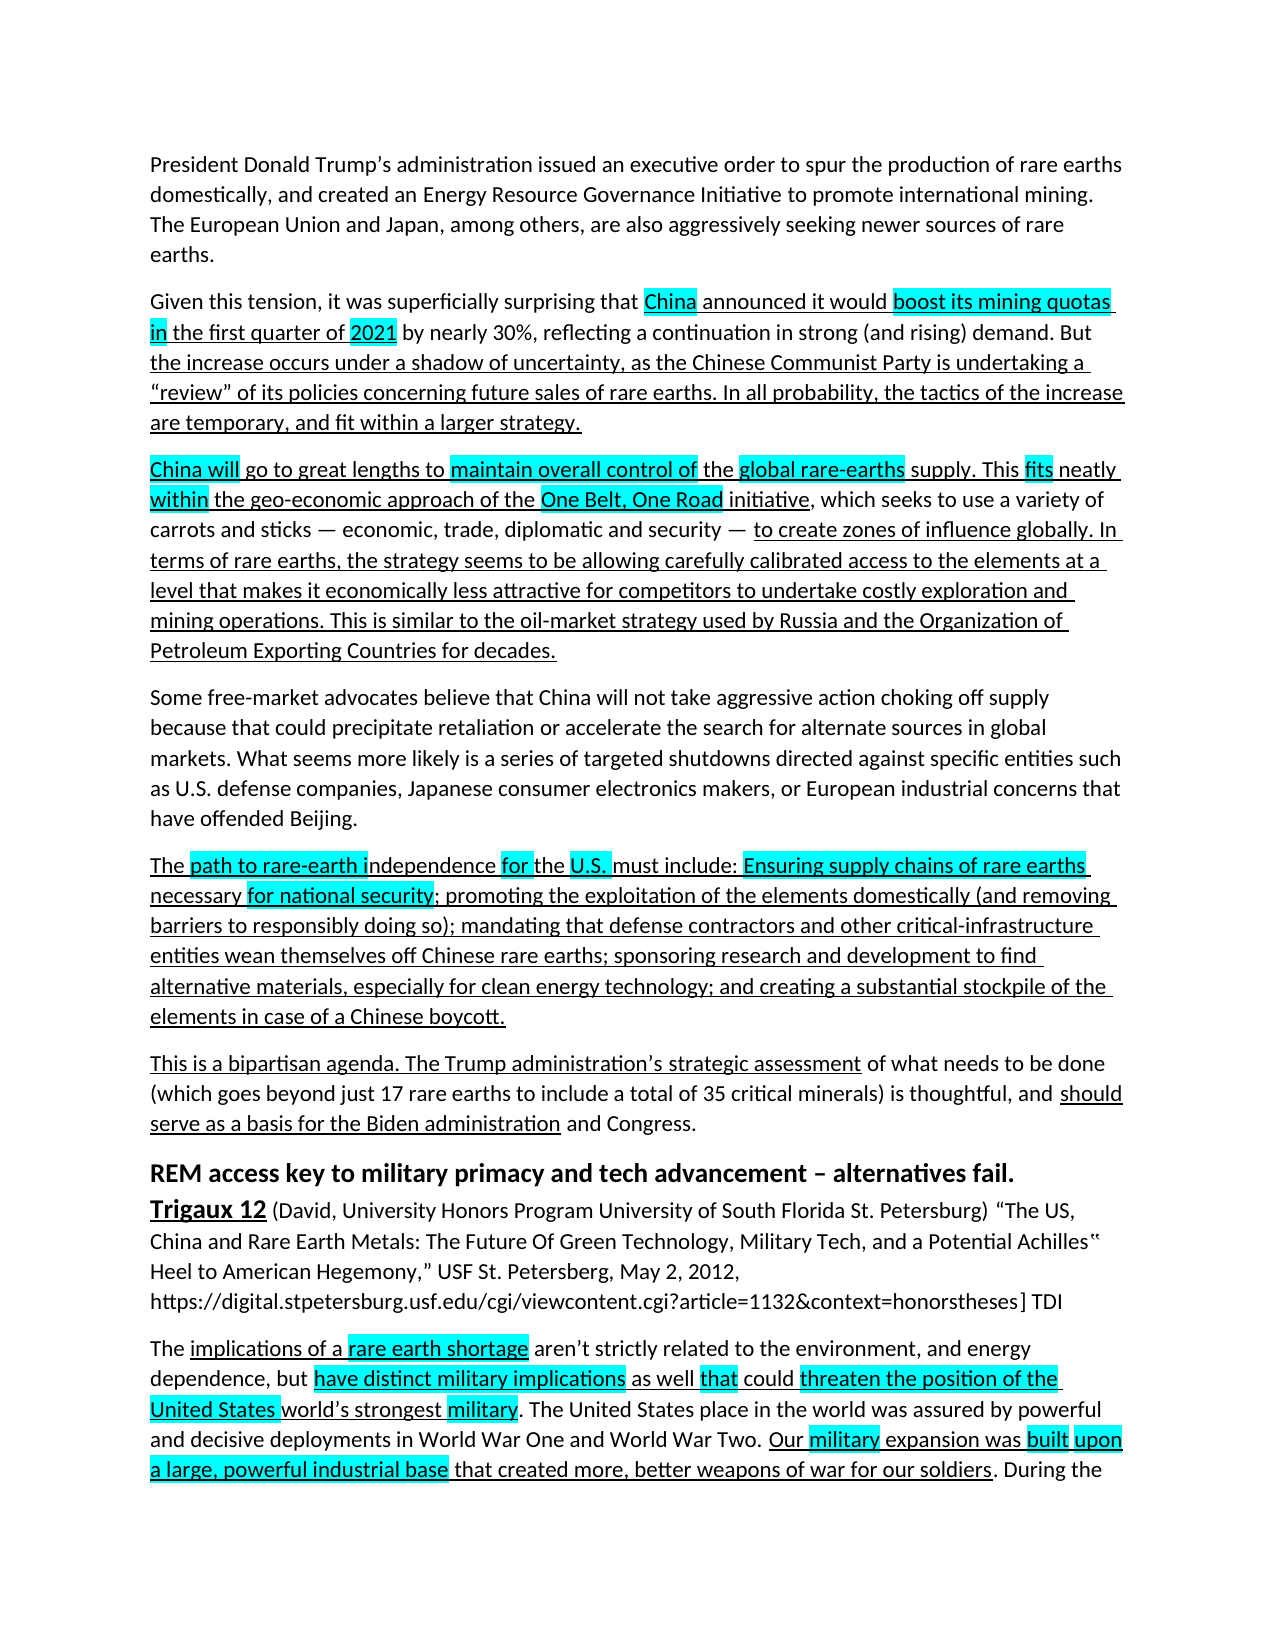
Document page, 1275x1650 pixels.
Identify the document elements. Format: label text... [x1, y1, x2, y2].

text Trigaux 12 (David, University Honors Program University of South Florida St. Petersburg) “The US, China and Rare Earth Metals: The Future Of Green Technology, Military Tech, and a Potential Achilles‟ Heel to American Hegemony,” USF St. Petersberg, May 2, 2012, https://digital.stpetersburg.usf.edu/cgi/viewcontent.cgi?article=1132&context=honorstheses] TDI [150, 1192, 1125, 1316]
text This is a bipartisan agenda. The Trump administration’s strategic assessment of what needs to be done (which goes beyond just 17 rare earths to include a total of 35 critical minerals) is thoughtful, and should serve as a basis for the Biden administration and Congress. [150, 1049, 1125, 1137]
text Given this tension, it was superficially surprising that China announced it would boost its mining quotas in the first quarter of 2021 by nearly 30%, reflecting a continuation in strong (and rising) demand. But the increase occurs under a shadow of uncertainty, as the Chinese Communist Party is undertaking a “review” of its policies concerning future sales of rare earths. In all probability, the tactics of the increase are temporary, and fit within a larger strategy. [150, 287, 1125, 402]
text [150, 1334, 1125, 1483]
text Some free-market advocates believe that China will not take aggressive action choking off supply because that could precipitate retaliation or accelerate the search for alternate sources in global markets. What seems more likely is a series of targeted shutdowns directed against specific entities such as U.S. defense companies, Japanese consumer electronics makers, or European industrial concerns that have offended Beijing. [150, 683, 1125, 832]
subtitle REM access key to military primacy and tech advancement – alternatives fail. [150, 1156, 1125, 1189]
text Given this tension, it was superficially surprising that China announced it would boost its mining quotas in the first quarter of 2021 by nearly 30%, reflecting a continuation in strong (and rising) demand. But the increase occurs under a shadow of uncertainty, as the Chinese Communist Party is undertaking a “review” of its policies concerning future sales of rare earths. In all probability, the tactics of the increase are temporary, and fit within a larger strategy. [150, 404, 1125, 436]
text China will go to great lengths to maintain overall control of the global rare-earths supply. This fits neatly within the geo-economic approach of the One Belt, One Road initiative, which seeks to use a variety of carrots and sticks — economic, trade, diplomatic and security — to create zones of influence globally. In terms of rare earths, the strategy seems to be allowing carefully calibrated access to the elements at a level that makes it economically less attractive for competitors to undertake costly exploration and mining operations. This is similar to the oil-market strategy used by Russia and the Organization of Petroleum Exporting Countries for decades. [150, 455, 1125, 664]
text President Donald Trump’s administration issued an executive order to spur the production of rare earths domestically, and created an Energy Resource Governance Initiative to promote international mining. The European Union and Japan, among others, are also aggressively seeking newer sources of rare earths. [150, 150, 1125, 269]
text The path to rare-earth independence for the U.S. must include: Ensuring supply chains of rare earths necessary for national security; promoting the exploitation of the elements domestically (and removing barriers to responsibly doing so); mandating that defense contractors and other critical-infrastructure entities wean themselves off Chinese rare earths; sponsoring research and development to find alternative materials, especially for clean energy technology; and creating a substantial stockpile of the elements in case of a Chinese boycott. [150, 851, 1125, 1030]
